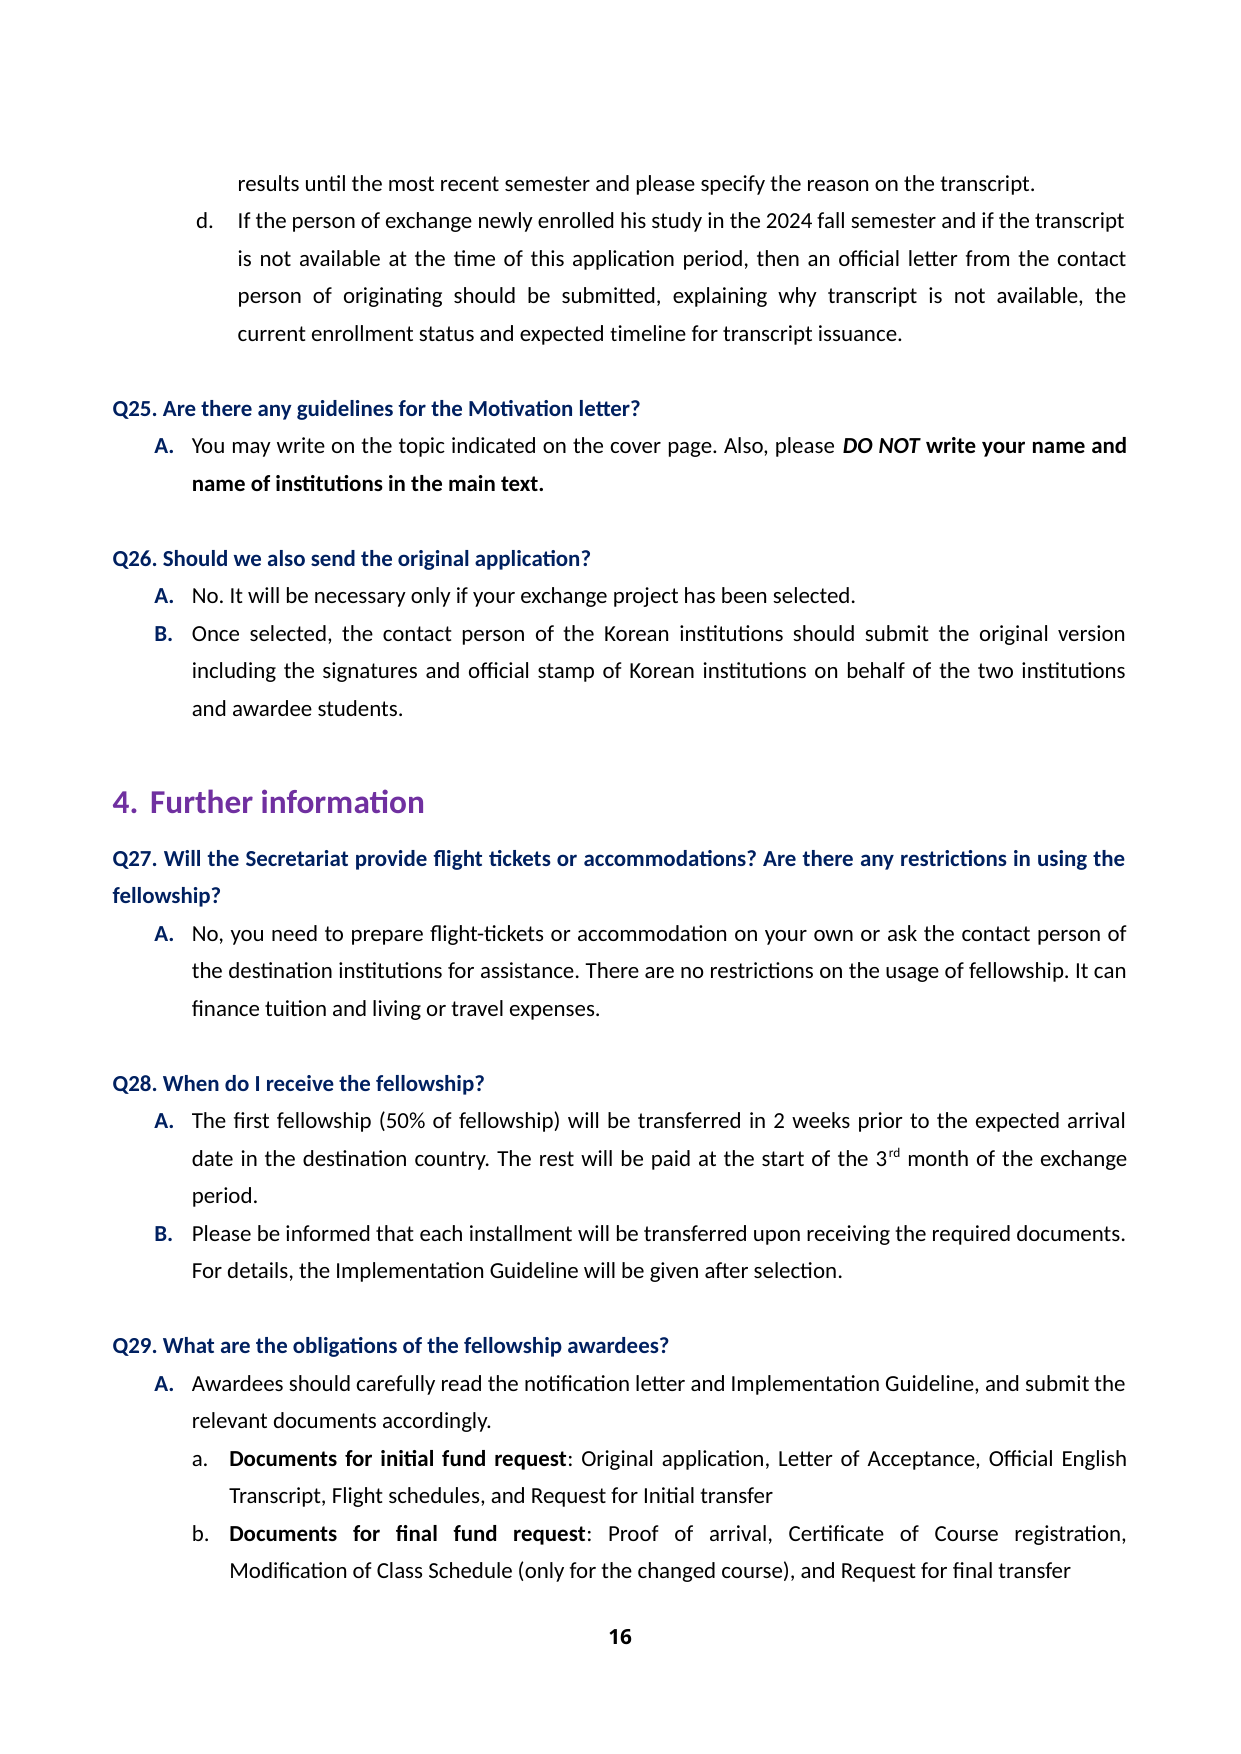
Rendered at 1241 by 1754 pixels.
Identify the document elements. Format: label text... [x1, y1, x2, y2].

list Documents for initial fund request: Original application, Letter of Acceptance, Official English Transcript, Flight schedules, and Request for Initial transfer [192, 1439, 1128, 1514]
list Once selected, the contact person of the Korean institutions should submit the original version including the signatures and official stamp of Korean institutions on behalf of the two institutions and awardee students. [154, 614, 1128, 727]
text Q29. What are the obligations of the fellowship awardees? [112, 1327, 1128, 1364]
list Further information [112, 764, 1128, 839]
list Awardees should carefully read the notification letter and Implementation Guideline, and submit the relevant documents accordingly. [154, 1364, 1128, 1439]
text Q27. Will the Secretariat provide flight tickets or accommodations? Are there any restrictions in using the fellowship? [112, 839, 1128, 914]
text Q26. Should we also send the original application? [112, 539, 1128, 577]
list If the person of exchange newly enrolled his study in the 2024 fall semester and if the transcript is not available at the time of this application period, then an official letter from the contact person of originating should be submitted, explaining why transcript is not available, the current enrollment status and expected timeline for transcript issuance. [196, 202, 1128, 352]
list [196, 164, 1128, 202]
list You may write on the topic indicated on the cover page. Also, please DO NOT write your name and name of institutions in the main text. [154, 427, 1128, 502]
text Q28. When do I receive the fellowship? [112, 1064, 1128, 1102]
list No, you need to prepare flight-tickets or accommodation on your own or ask the contact person of the destination institutions for assistance. There are no restrictions on the usage of fellowship. It can finance tuition and living or travel expenses. [154, 914, 1128, 1027]
list Please be informed that each installment will be transferred upon receiving the required documents. For details, the Implementation Guideline will be given after selection. [154, 1214, 1128, 1289]
list No. It will be necessary only if your exchange project has been selected. [154, 577, 1128, 614]
list Documents for final fund request: Proof of arrival, Certificate of Course registration, Modification of Class Schedule (only for the changed course), and Request for final transfer [192, 1514, 1128, 1589]
list The first fellowship (50% of fellowship) will be transferred in 2 weeks prior to the expected arrival date in the destination country. The rest will be paid at the start of the 3rd month of the exchange period. [154, 1102, 1128, 1214]
text Q25. Are there any guidelines for the Motivation letter? [112, 389, 1128, 427]
